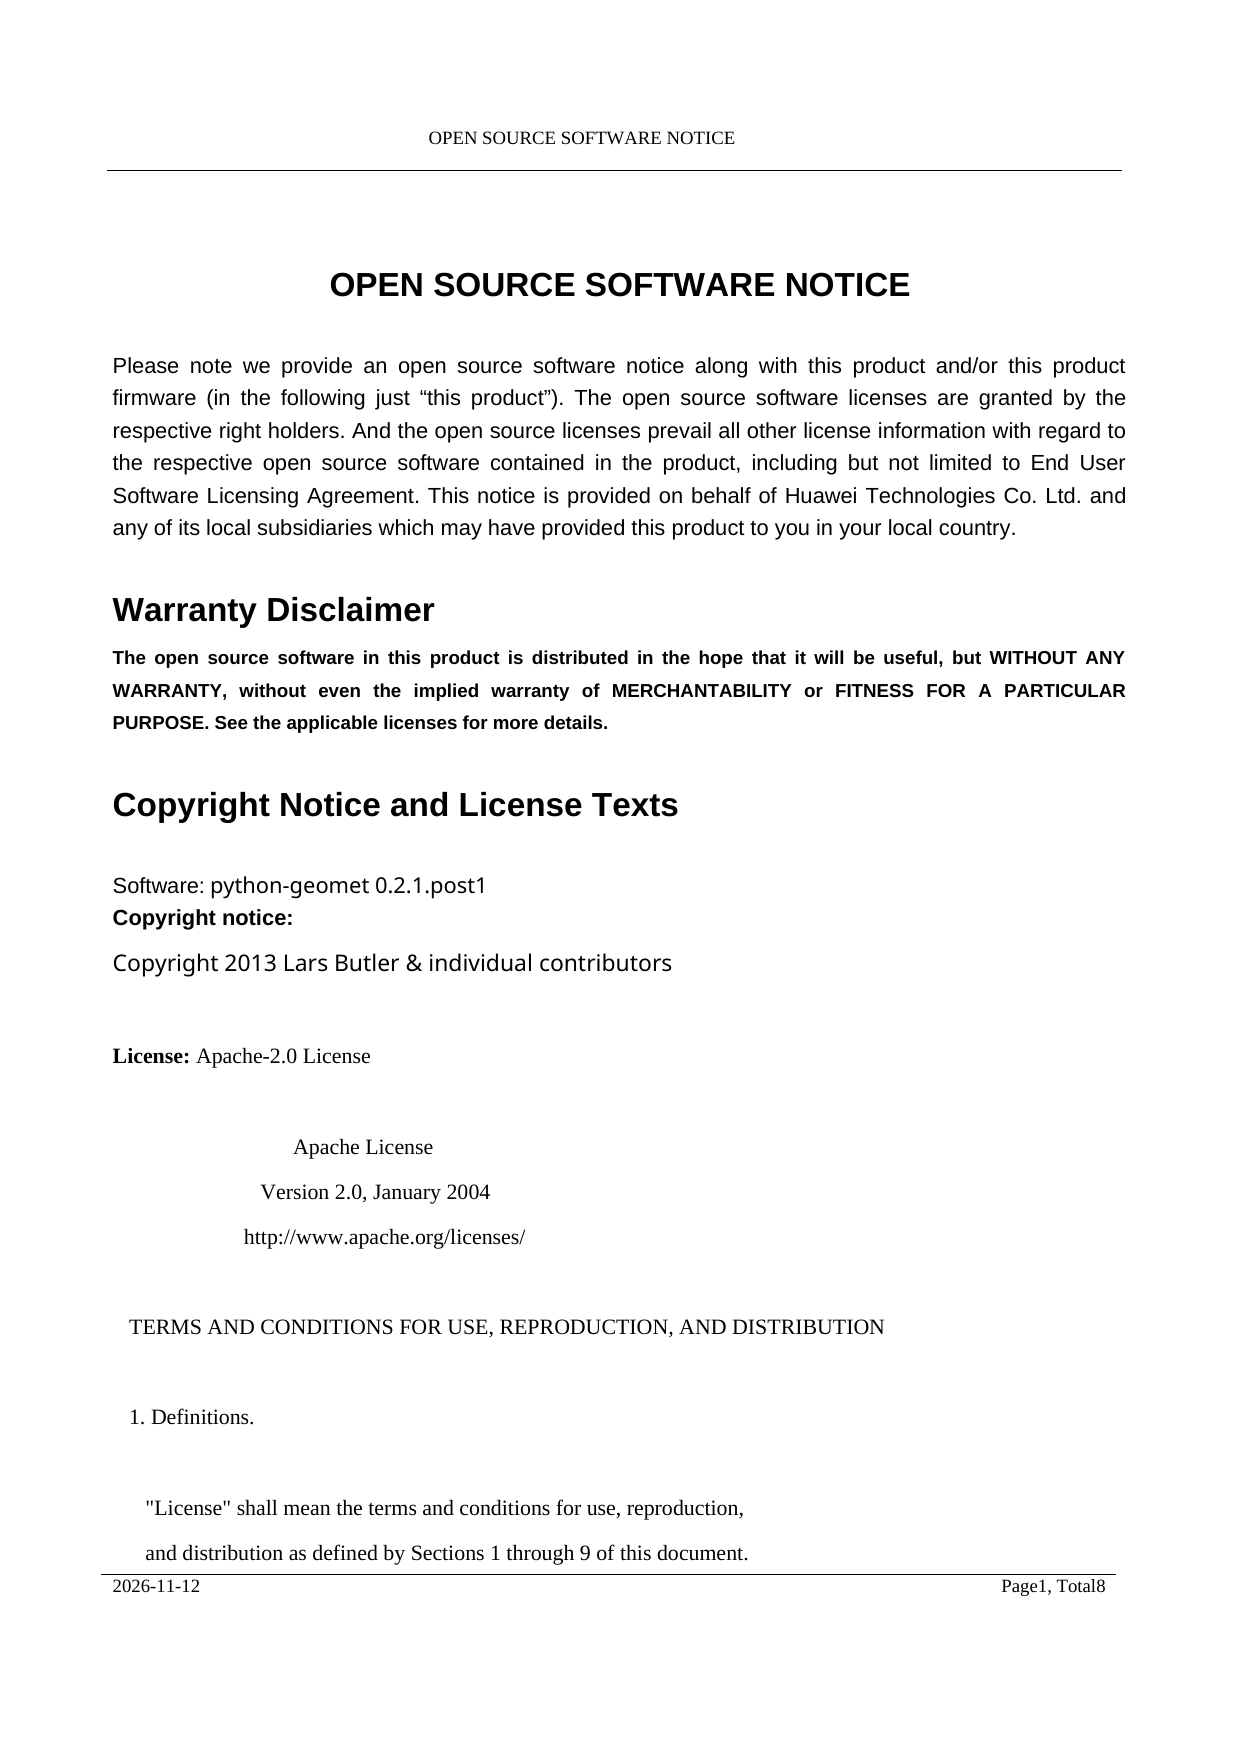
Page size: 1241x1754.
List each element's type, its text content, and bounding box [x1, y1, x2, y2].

text Version 2.0, January 2004 [112, 1175, 1128, 1208]
text License: Apache-2.0 License [112, 1040, 1128, 1072]
text The open source software in this product is distributed in the hope that it will be useful, but WITHOUT ANY WARRANTY, without even the implied warranty of MERCHANTABILITY or FITNESS FOR A PARTICULAR PURPOSE. See the applicable licenses for more details. [112, 641, 1128, 739]
text and distribution as defined by Sections 1 through 9 of this document. [112, 1536, 1128, 1568]
text Apache License [112, 1130, 1128, 1162]
text Copyright Notice and License Texts [112, 771, 1128, 836]
text OPEN SOURCE SOFTWARE NOTICE [112, 251, 1128, 316]
text "License" shall mean the terms and conditions for use, reproduction, [112, 1491, 1128, 1523]
text Software: python-geomet 0.2.1.post1 [112, 869, 1128, 901]
text Copyright 2013 Lars Butler & individual contributors [112, 947, 1128, 979]
text http://www.apache.org/licenses/ [112, 1220, 1128, 1253]
text TERMS AND CONDITIONS FOR USE, REPRODUCTION, AND DISTRIBUTION [112, 1310, 1128, 1343]
text Copyright notice: [112, 901, 1128, 934]
text Please note we provide an open source software notice along with this product and/or this product firmware (in the following just “this product”). The open source software licenses are granted by the respective right holders. And the open source licenses prevail all other license information with regard to the respective open source software contained in the product, including but not limited to End User Software Licensing Agreement. This notice is provided on behalf of Huawei Technologies Co. Ltd. and any of its local subsidiaries which may have provided this product to you in your local country. [112, 349, 1128, 544]
text 1. Definitions. [112, 1401, 1128, 1433]
text Warranty Disclaimer [112, 576, 1128, 641]
